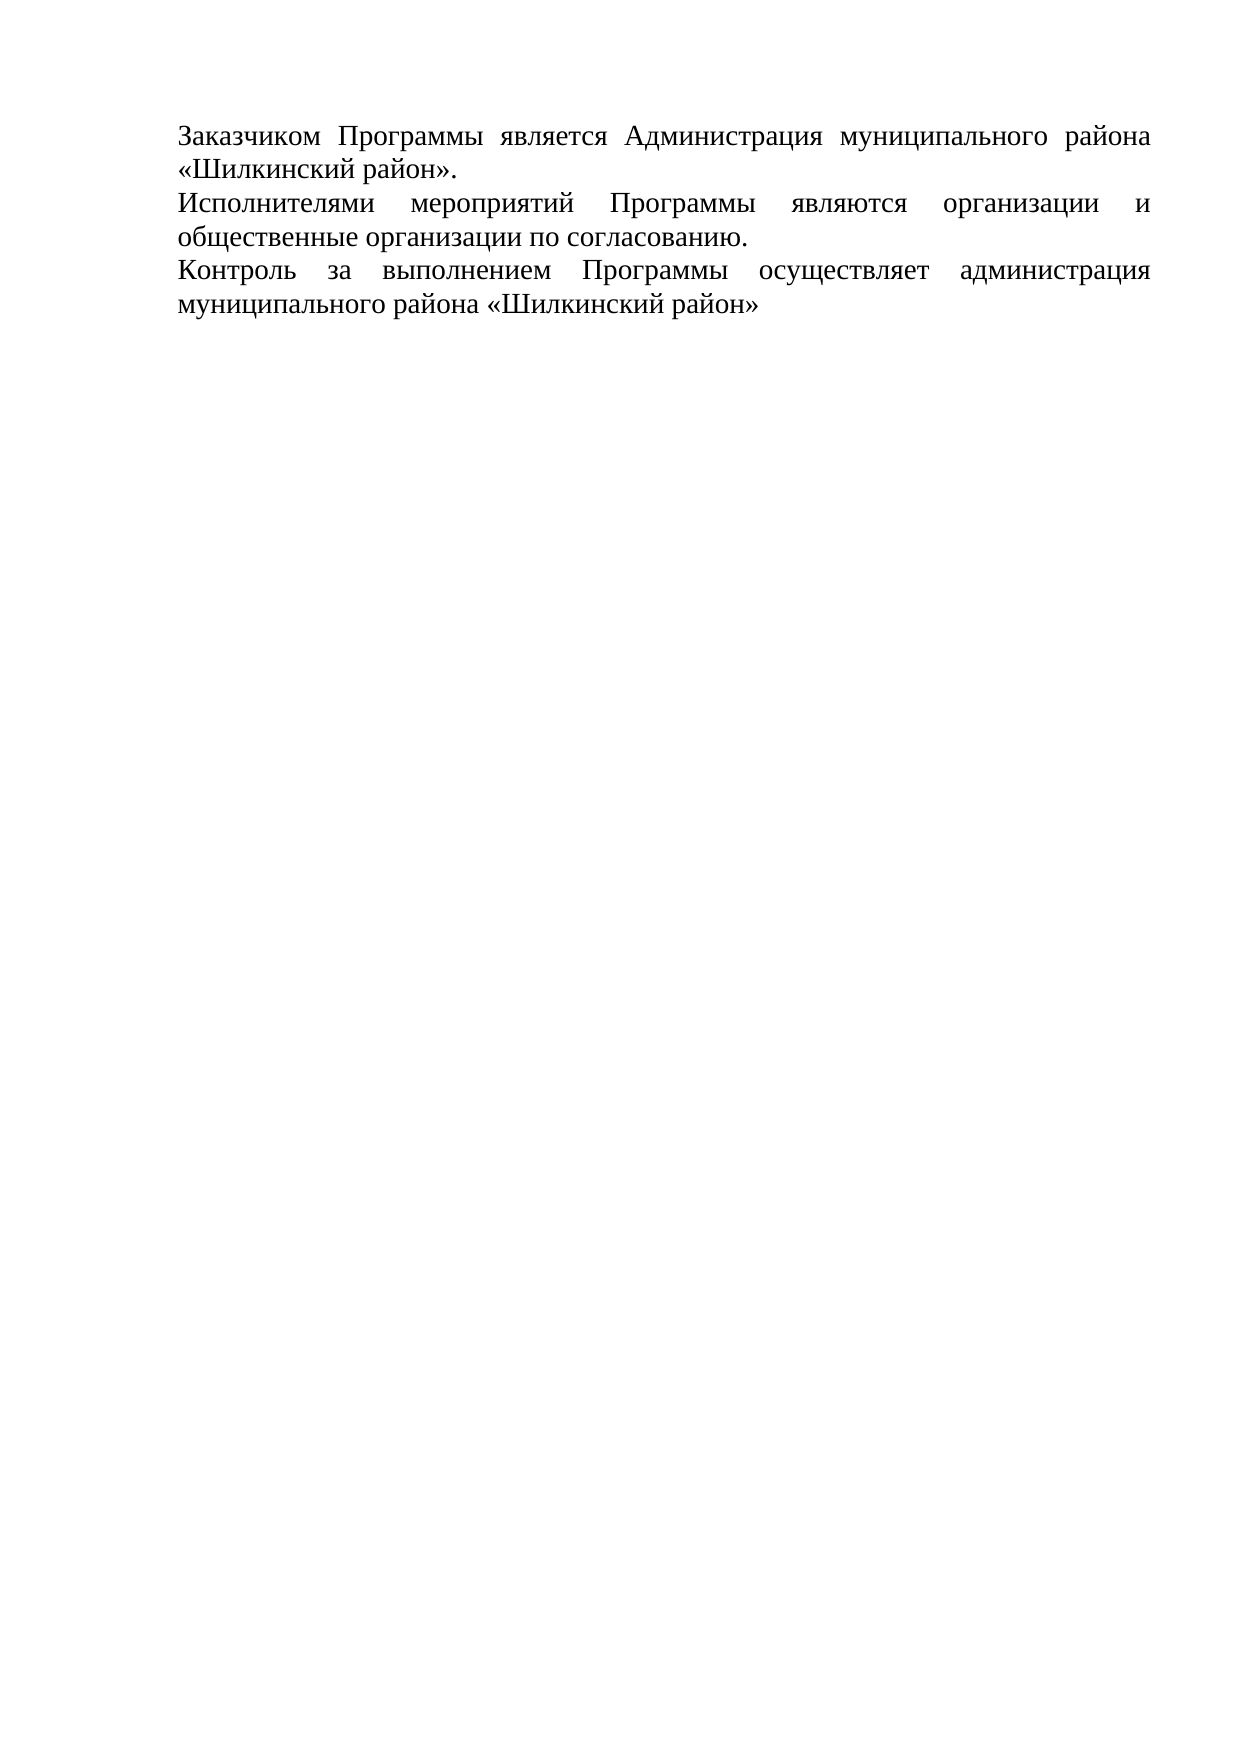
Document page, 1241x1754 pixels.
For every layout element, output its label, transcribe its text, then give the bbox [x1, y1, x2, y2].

text Заказчиком Программы является Администрация муниципального района «Шилкинский район». [177, 118, 1152, 185]
text Контроль за выполнением Программы осуществляет администрация муниципального района «Шилкинский район» [177, 252, 1152, 319]
text Исполнителями мероприятий Программы являются организации и общественные организации по согласованию. [177, 185, 1152, 252]
